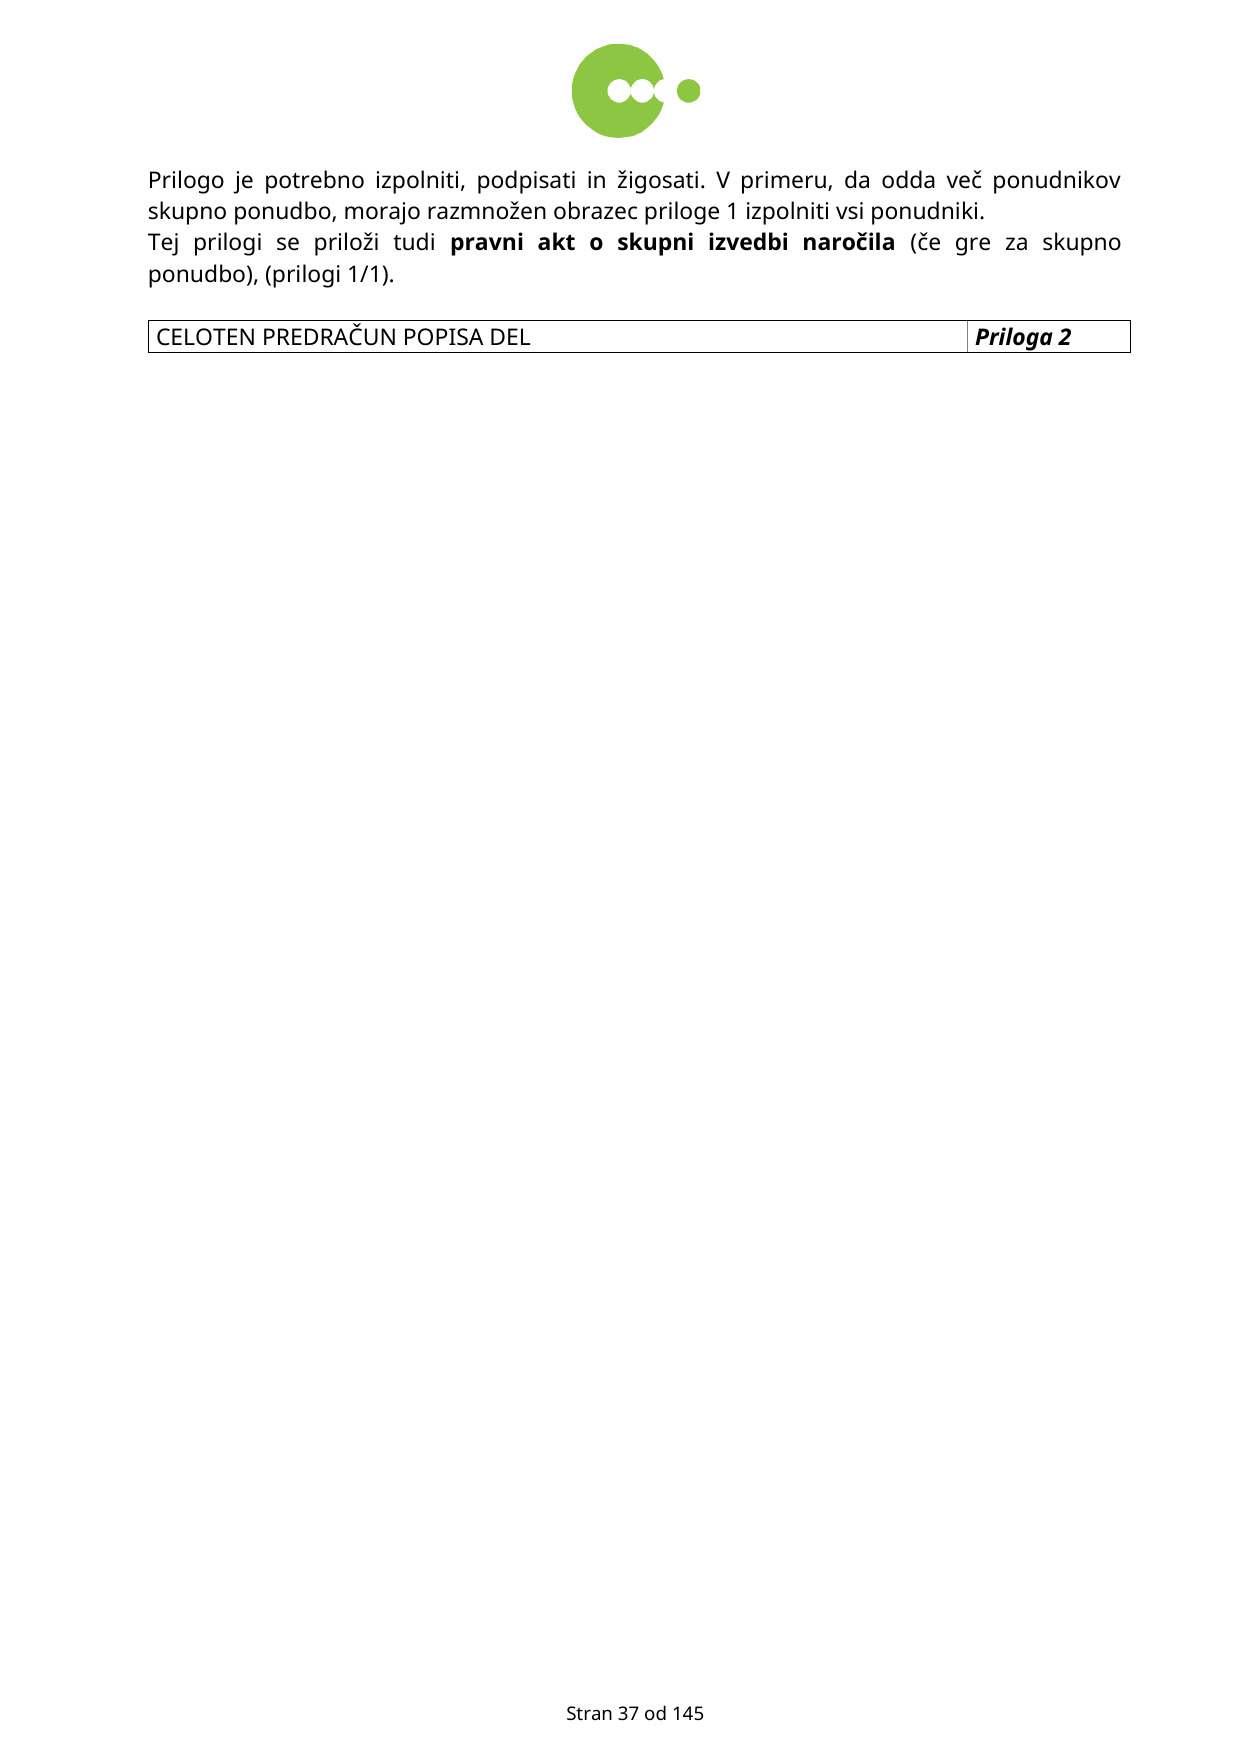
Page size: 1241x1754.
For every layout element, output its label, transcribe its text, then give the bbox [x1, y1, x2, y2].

table_header CELOTEN PREDRAČUN POPISA DEL [149, 321, 967, 352]
text Tej prilogi se priloži tudi pravni akt o skupni izvedbi naročila (če gre za skupno ponudbo), (prilogi 1/1). [148, 226, 1122, 289]
text Prilogo je potrebno izpolniti, podpisati in žigosati. V primeru, da odda več ponudnikov skupno ponudbo, morajo razmnožen obrazec priloge 1 izpolniti vsi ponudniki. [148, 164, 1122, 226]
table_header Priloga 2 [968, 321, 1130, 352]
